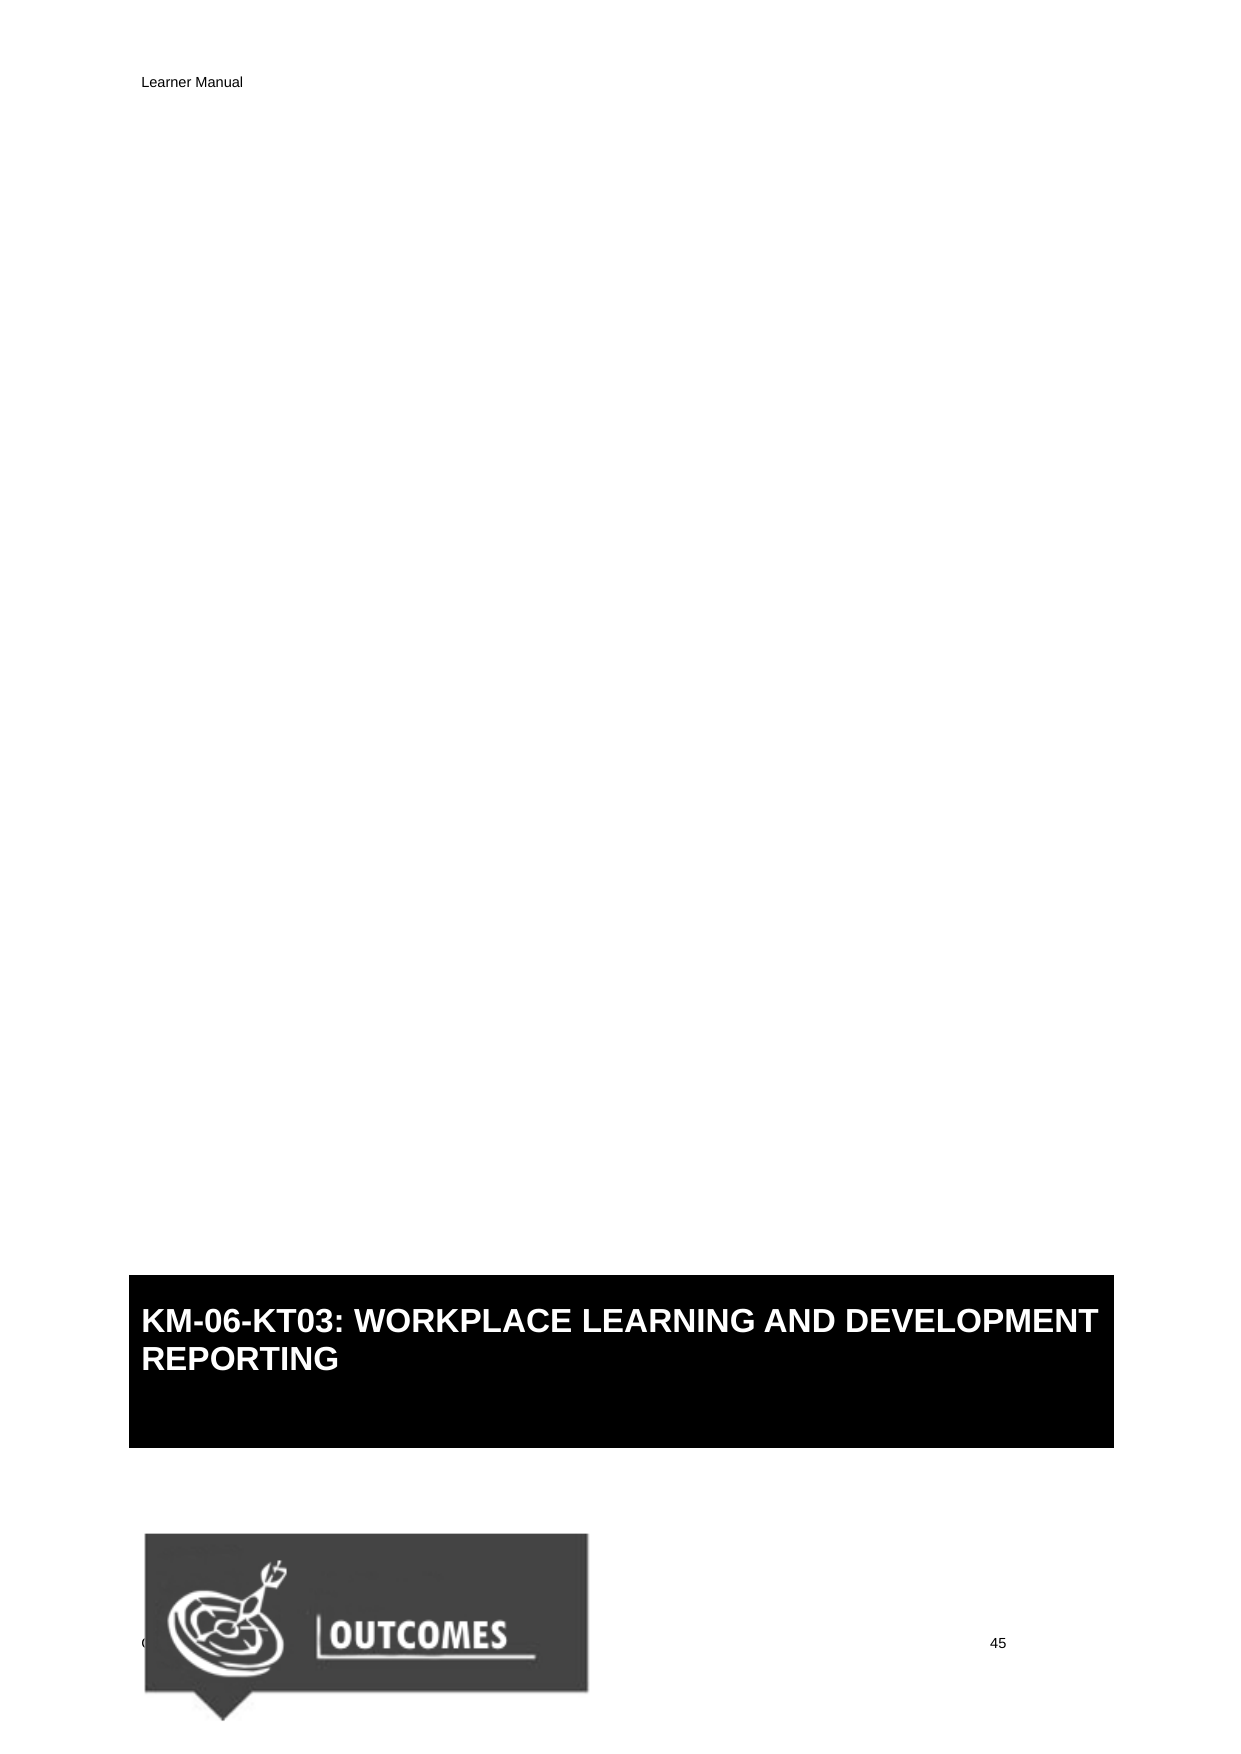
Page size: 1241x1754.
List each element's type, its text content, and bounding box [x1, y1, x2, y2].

table_header KM-06-KT03: WORKPLACE LEARNING AND DEVELOPMENT REPORTING [130, 1276, 1113, 1447]
picture [143, 1532, 641, 1723]
